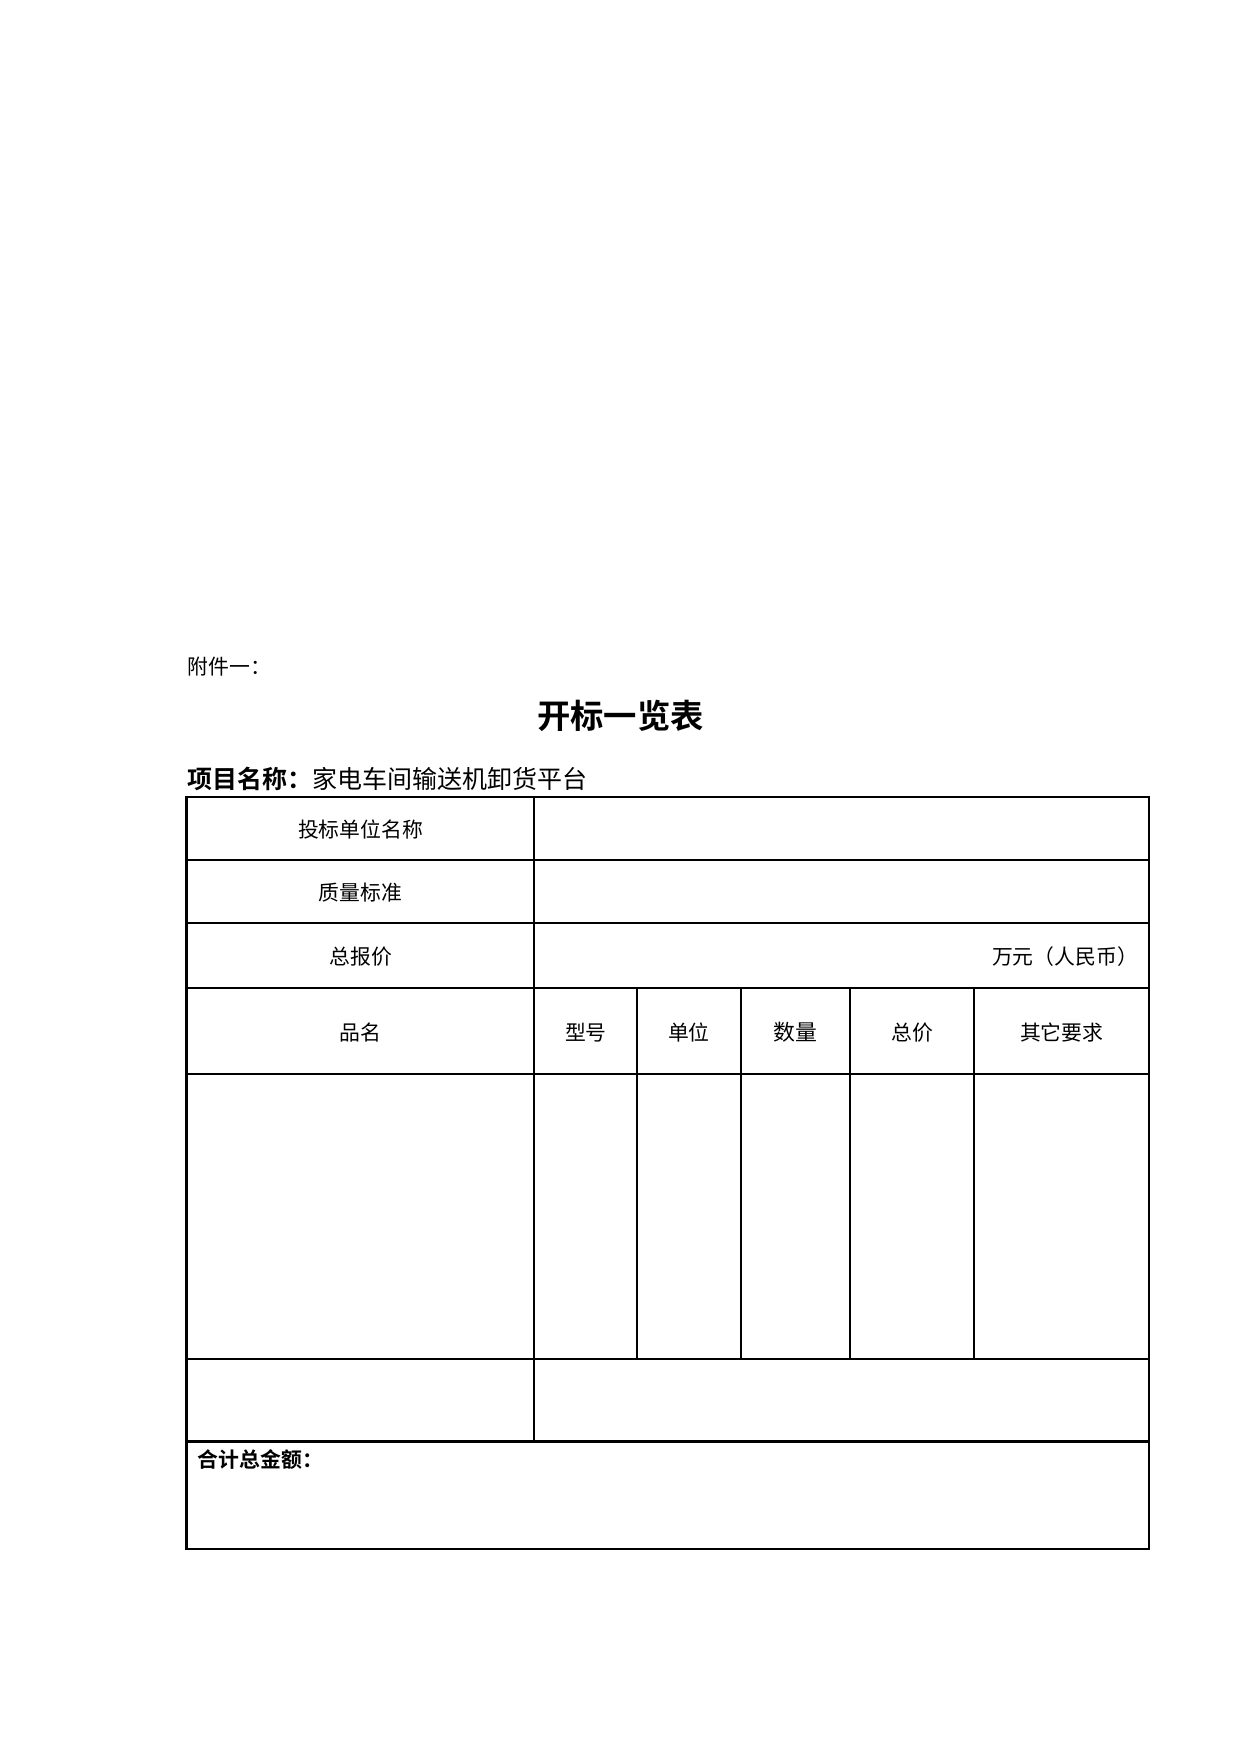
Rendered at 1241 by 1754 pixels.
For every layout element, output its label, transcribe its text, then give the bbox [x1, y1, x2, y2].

text 项目名称：家电车间输送机卸货平台 [187, 759, 1053, 796]
table_cell [535, 1360, 1148, 1440]
text 开标一览表 [187, 682, 1053, 747]
table_cell [851, 1075, 973, 1357]
table_cell [742, 1075, 849, 1357]
table_cell 数量 [742, 989, 849, 1073]
table_cell [638, 1075, 740, 1357]
table_cell [535, 1075, 636, 1357]
table_cell 总价 [851, 989, 973, 1073]
table_cell 品名 [188, 989, 533, 1073]
table_cell 万元（人民币） [535, 924, 1148, 987]
table_header 投标单位名称 [188, 798, 533, 859]
table_cell [975, 1075, 1148, 1357]
text 附件一： [187, 649, 1053, 682]
table_cell 合计总金额： [188, 1443, 1148, 1547]
table_cell 单位 [638, 989, 740, 1073]
table_cell 其它要求 [975, 989, 1148, 1073]
table_header [535, 798, 1148, 859]
table_cell [535, 861, 1148, 922]
table_cell [188, 1075, 533, 1357]
table_cell 质量标准 [188, 861, 533, 922]
table_cell 型号 [535, 989, 636, 1073]
table_cell 总报价 [188, 924, 533, 987]
table_cell [188, 1360, 533, 1440]
